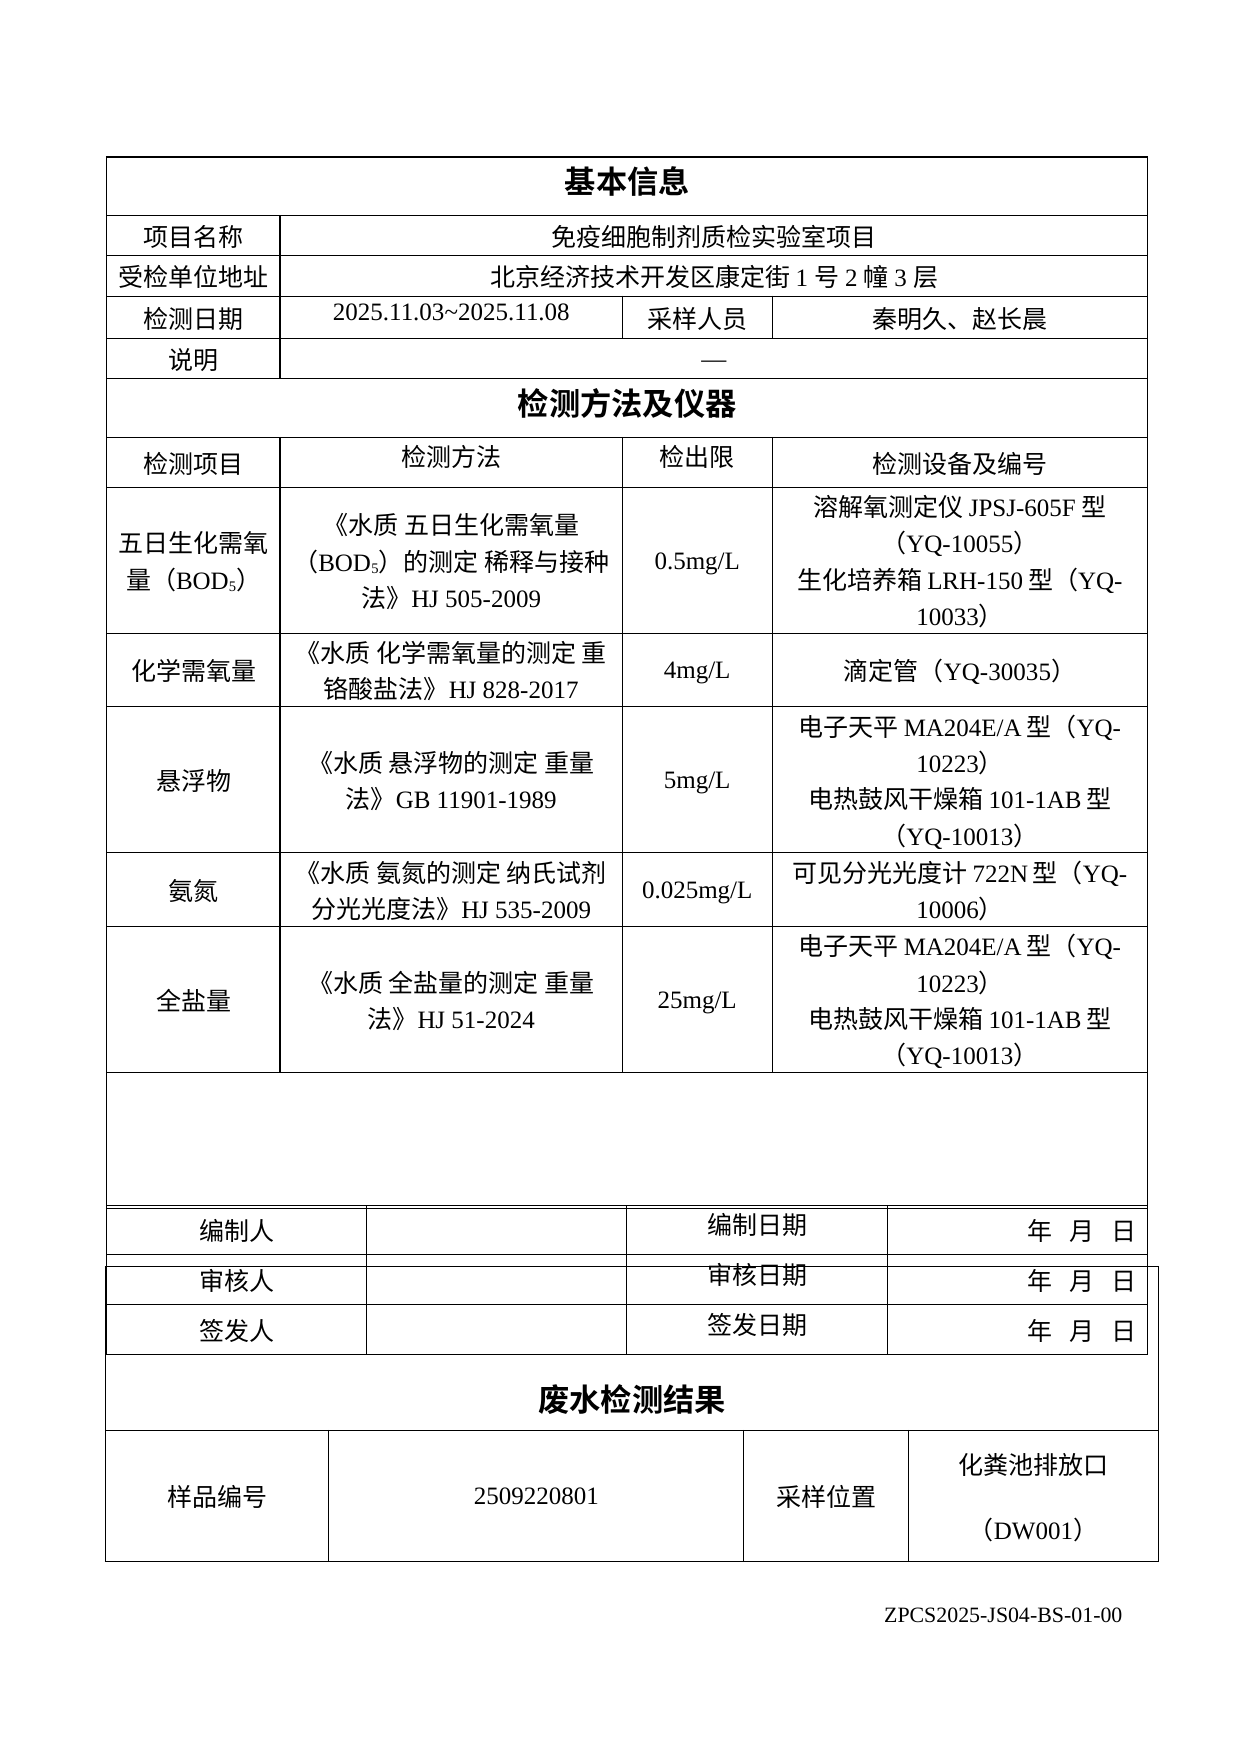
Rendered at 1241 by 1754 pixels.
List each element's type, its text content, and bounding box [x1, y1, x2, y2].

table_cell 电子天平MA204E/A型（YQ-10223） 电热鼓风干燥箱101-1AB型（YQ-10013） [773, 707, 1147, 852]
table_cell 免疫细胞制剂质检实验室项目 [281, 216, 1147, 255]
table_cell 25mg/L [623, 927, 772, 1072]
table_cell 《水质 氨氮的测定 纳氏试剂分光光度法》HJ 535-2009 [281, 853, 622, 926]
table_cell 检测项目 [107, 438, 279, 487]
table_cell 2509220801 [329, 1431, 743, 1561]
table_cell 年 月 日 [888, 1305, 1147, 1354]
table_header 编制日期 [627, 1206, 887, 1254]
table_cell 检测日期 [107, 297, 279, 338]
table_cell 秦明久、赵长晨 [773, 297, 1147, 338]
table_cell 说明 [107, 339, 279, 378]
table_cell 电子天平MA204E/A型（YQ-10223） 电热鼓风干燥箱101-1AB型（YQ-10013） [773, 927, 1147, 1072]
table_cell 2025.11.03~2025.11.08 [281, 297, 622, 338]
table_cell 《水质 五日生化需氧量（BOD5）的测定 稀释与接种法》HJ 505-2009 [281, 488, 622, 633]
table_cell 滴定管（YQ-30035） [773, 634, 1147, 706]
table_header 废水检测结果 [106, 1267, 1158, 1430]
table_cell 5mg/L [623, 707, 772, 852]
table_cell 4mg/L [623, 634, 772, 706]
table_cell 审核人 [107, 1255, 366, 1304]
table_header 编制人 [107, 1206, 366, 1254]
table_cell 采样位置 [744, 1431, 908, 1561]
table_cell 检出限 [623, 438, 772, 487]
table_cell 0.5mg/L [623, 488, 772, 633]
table_cell [367, 1255, 626, 1304]
table_cell 全盐量 [107, 927, 279, 1072]
table_cell 签发人 [107, 1305, 366, 1354]
table_cell 签发日期 [627, 1305, 887, 1354]
table_cell 可见分光光度计722N型（YQ-10006） [773, 853, 1147, 926]
table_cell [107, 1073, 1147, 1205]
table_cell 《水质 全盐量的测定 重量法》HJ 51-2024 [281, 927, 622, 1072]
table_cell — [281, 339, 1147, 378]
table_cell 采样人员 [623, 297, 772, 338]
table_cell 检测方法及仪器 [107, 379, 1147, 437]
table_cell 《水质 化学需氧量的测定 重铬酸盐法》HJ 828-2017 [281, 634, 622, 706]
table_cell 项目名称 [107, 216, 279, 255]
table_cell 检测方法 [281, 438, 622, 487]
table_cell 《水质 悬浮物的测定 重量法》GB 11901-1989 [281, 707, 622, 852]
table_cell 化粪池排放口（DW001） [909, 1431, 1158, 1561]
table_cell 检测设备及编号 [773, 438, 1147, 487]
table_cell 化学需氧量 [107, 634, 279, 706]
table_cell 溶解氧测定仪JPSJ-605F型（YQ-10055） 生化培养箱LRH-150型（YQ-10033） [773, 488, 1147, 633]
table_cell 样品编号 [106, 1431, 328, 1561]
table_cell [367, 1305, 626, 1354]
table_cell 审核日期 [627, 1255, 887, 1304]
table_cell 五日生化需氧量（BOD5） [107, 488, 279, 633]
table_cell 受检单位地址 [107, 256, 279, 296]
table_cell 北京经济技术开发区康定街 1 号 2 幢 3 层 [281, 256, 1147, 296]
table_header 年 月 日 [888, 1206, 1147, 1254]
table_header 基本信息 [107, 158, 1147, 215]
table_cell 0.025mg/L [623, 853, 772, 926]
table_cell 氨氮 [107, 853, 279, 926]
table_header [367, 1206, 626, 1254]
table_cell 悬浮物 [107, 707, 279, 852]
table_cell 年 月 日 [888, 1255, 1147, 1304]
